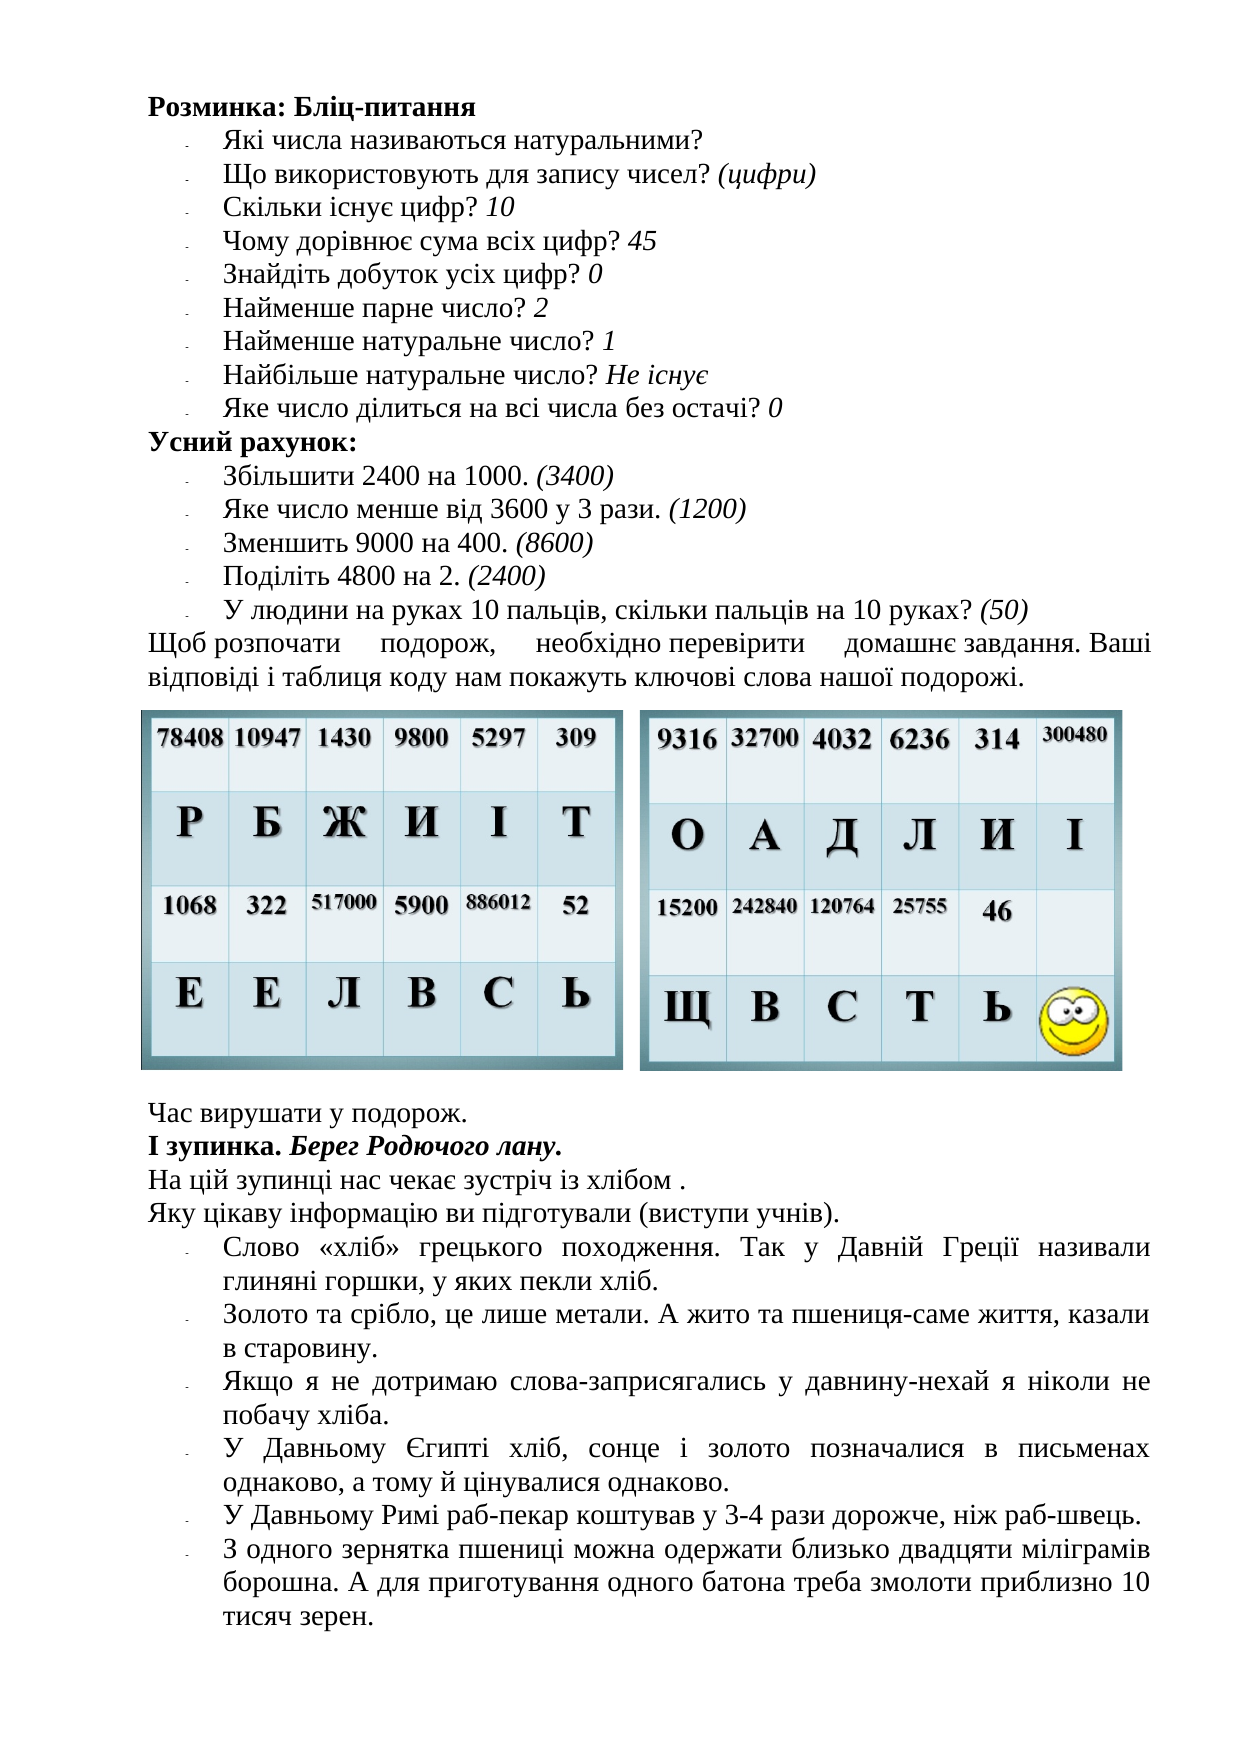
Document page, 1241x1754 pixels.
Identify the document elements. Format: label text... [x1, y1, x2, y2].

list Яке число менше від 3600 у 3 рази. (1200) [185, 491, 1152, 525]
list З одного зернятка пшениці можна одержати близько двадцяти міліграмів борошна. А для приготування одного батона треба змолоти приблизно 10 тисяч зерен. [185, 1531, 1152, 1632]
text Розминка: Бліц-питання [148, 89, 1152, 122]
list Поділіть 4800 на 2. (2400) [185, 558, 1152, 592]
text На цій зупинці нас чекає зустріч із хлібом . [148, 1162, 1152, 1196]
text Усний рахунок: [148, 424, 1152, 458]
list Що використовують для запису чисел? (цифри) [185, 156, 1152, 189]
list Золото та срібло, це лише метали. А жито та пшениця-саме життя, казали в старовину. [185, 1296, 1152, 1363]
text Щоб розпочати подорож, необхідно перевірити домашнє завдання. Ваші відповіді і таблиця коду нам покажуть ключові слова нашої подорожі. [148, 625, 1152, 692]
picture [141, 710, 624, 1071]
list У Давньому Римі раб-пекар коштував у 3-4 рази дорожче, ніж раб-швець. [185, 1497, 1152, 1531]
list Збільшити 2400 на 1000. (3400) [185, 458, 1152, 491]
list Найбільше натуральне число? Не існує [185, 357, 1152, 391]
list Знайдіть добуток усіх цифр? 0 [185, 256, 1152, 290]
list Чому дорівнює сума всіх цифр? 45 [185, 223, 1152, 256]
list Скільки існує цифр? 10 [185, 189, 1152, 223]
list У людини на руках 10 пальців, скільки пальців на 10 руках? (50) [185, 592, 1152, 625]
list Найменше парне число? 2 [185, 290, 1152, 323]
text Яку цікаву інформацію ви підготували (виступи учнів). [148, 1196, 1152, 1229]
list Які числа називаються натуральними? [185, 122, 1152, 156]
list Найменше натуральне число? 1 [185, 323, 1152, 357]
list Якщо я не дотримаю слова-заприсягались у давнину-нехай я ніколи не побачу хліба. [185, 1363, 1152, 1430]
list Зменшить 9000 на 400. (8600) [185, 525, 1152, 558]
list У Давньому Єгипті хліб, сонце і золото позначалися в письменах однаково, а тому й цінувалися однаково. [185, 1430, 1152, 1497]
text Час вирушати у подорож. [148, 1095, 1152, 1128]
list Яке число ділиться на всі числа без остачі? 0 [185, 391, 1152, 424]
picture [639, 710, 1123, 1071]
text І зупинка. Берег Родючого лану. [148, 1128, 1152, 1162]
list Слово «хліб» грецького походження. Так у Давній Греції називали глиняні горшки, у яких пекли хліб. [185, 1229, 1152, 1296]
